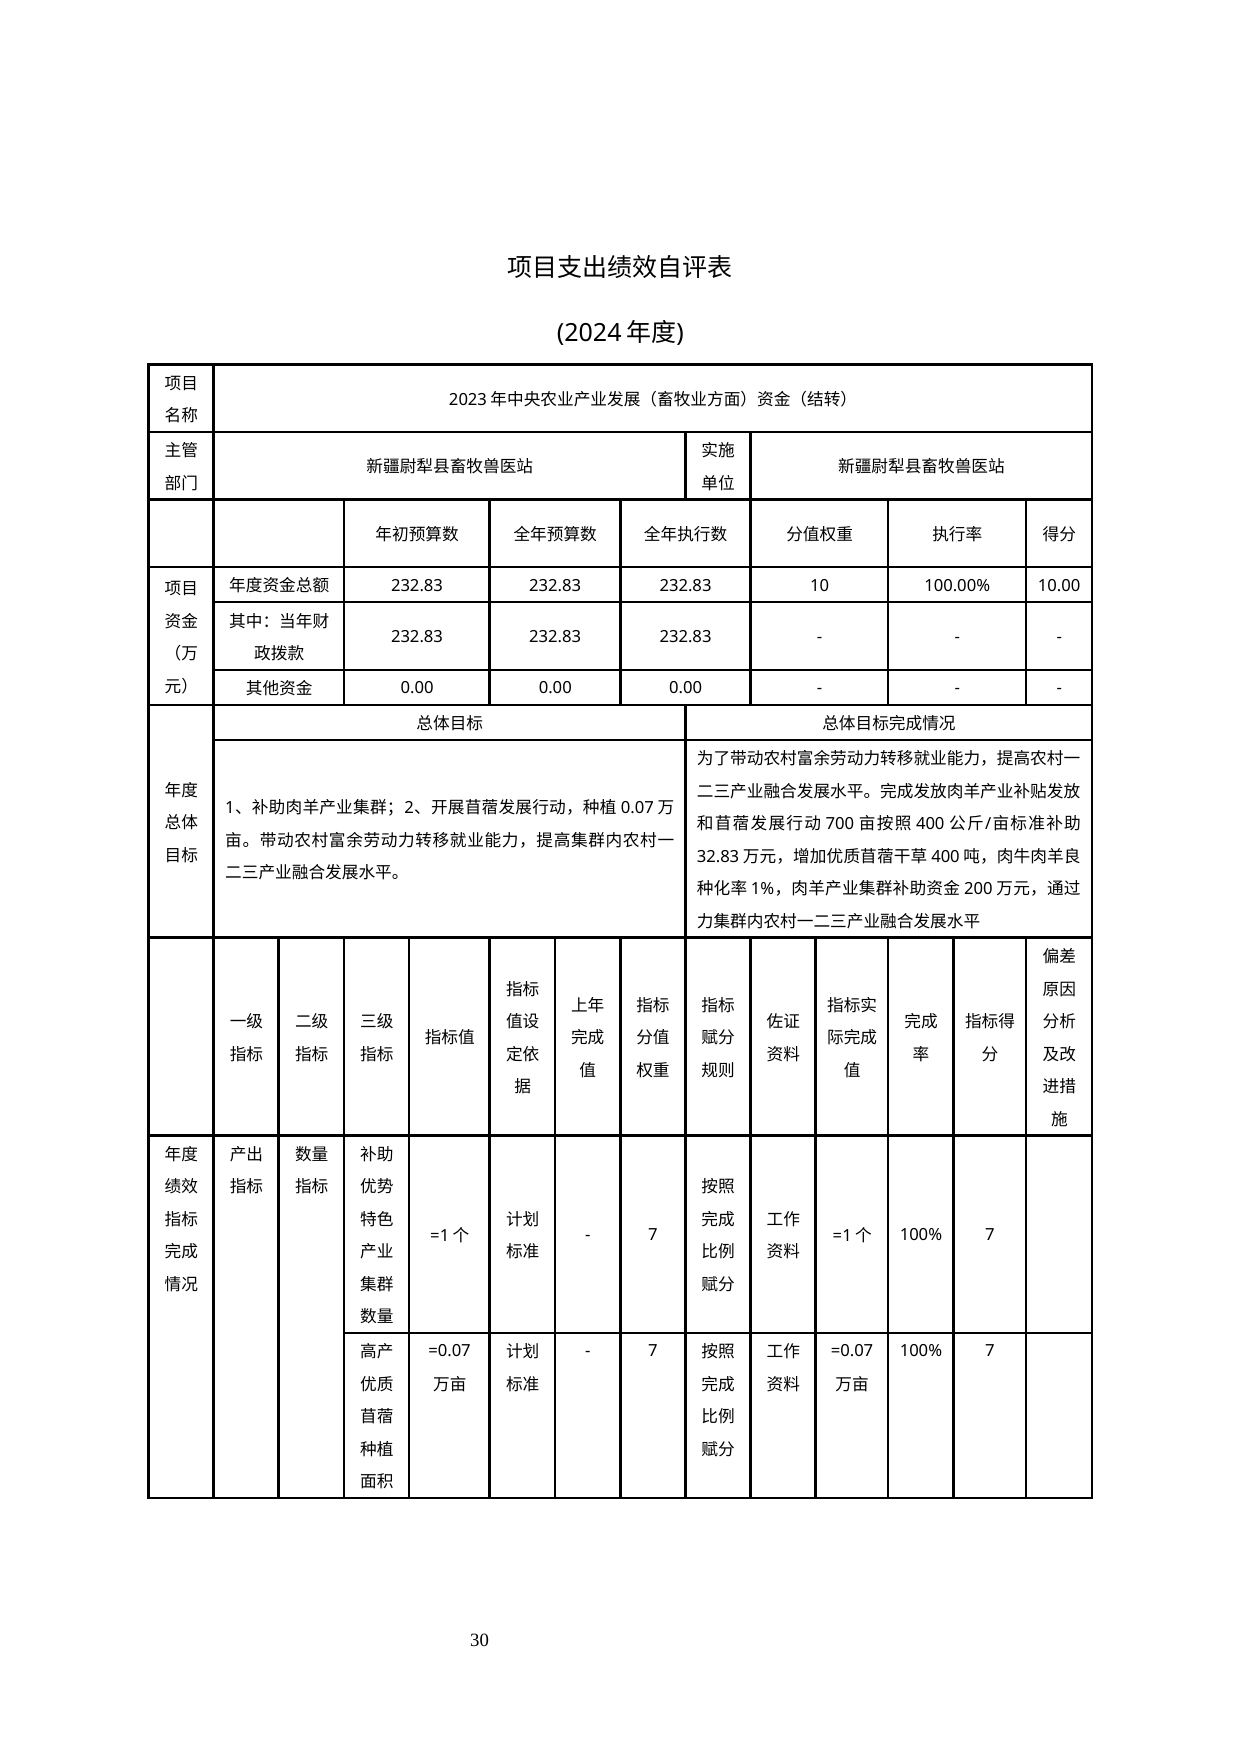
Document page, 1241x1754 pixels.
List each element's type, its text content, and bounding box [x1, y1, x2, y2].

table_cell 7 [955, 1334, 1025, 1497]
table_cell - [889, 603, 1025, 668]
table_cell - [752, 603, 887, 668]
table_cell 偏差原因分析及改进措施 [1027, 939, 1091, 1134]
table_cell (2024年度) [148, 298, 1092, 363]
table_cell 新疆尉犁县畜牧兽医站 [752, 433, 1091, 498]
table_cell 上年完成值 [556, 939, 619, 1134]
table_cell 主管部门 [150, 433, 212, 498]
table_cell 年初预算数 [345, 501, 488, 566]
table_cell - [556, 1137, 619, 1331]
table_cell 232.83 [345, 603, 488, 668]
table_cell 指标赋分规则 [687, 939, 749, 1134]
table_cell - [1027, 603, 1091, 668]
table_cell 指标值 [410, 939, 488, 1134]
table_cell 其他资金 [215, 671, 343, 703]
table_cell 产出指标 [215, 1137, 277, 1497]
table_cell 工作资料 [752, 1334, 814, 1497]
table_cell - [889, 671, 1025, 703]
table_cell 7 [955, 1137, 1025, 1331]
table_cell 指标值设定依据 [491, 939, 554, 1134]
table_cell 100.00% [889, 568, 1025, 601]
table_cell 7 [622, 1137, 684, 1331]
table_cell - [1027, 671, 1091, 703]
table_cell 指标实际完成值 [817, 939, 887, 1134]
table_cell 其中：当年财政拨款 [215, 603, 343, 668]
table_cell 总体目标完成情况 [687, 706, 1091, 739]
table_cell 实施单位 [687, 433, 749, 498]
table_cell [1027, 1137, 1091, 1331]
table_cell 100% [889, 1137, 952, 1331]
table_cell 10.00 [1027, 568, 1091, 601]
table_cell 按照完成比例赋分 [687, 1137, 749, 1331]
table_cell =0.07万亩 [410, 1334, 488, 1497]
table_cell 0.00 [345, 671, 488, 703]
table_cell 执行率 [889, 501, 1025, 566]
table_cell 0.00 [622, 671, 749, 703]
table_cell 项目资金 （万元） [150, 568, 212, 703]
table_cell 1、补助肉羊产业集群；2、开展苜蓿发展行动，种植0.07万亩。带动农村富余劳动力转移就业能力，提高集群内农村一二三产业融合发展水平。 [215, 741, 684, 936]
table_cell 新疆尉犁县畜牧兽医站 [215, 433, 684, 498]
table_cell 计划标准 [491, 1334, 554, 1497]
table_cell - [556, 1334, 619, 1497]
table_cell 佐证资料 [752, 939, 814, 1134]
table_cell 按照完成比例赋分 [687, 1334, 749, 1497]
table_cell 全年执行数 [622, 501, 749, 566]
table_cell 232.83 [491, 603, 619, 668]
table_cell =1个 [817, 1137, 887, 1331]
table_cell 数量指标 [280, 1137, 343, 1497]
table_cell 全年预算数 [491, 501, 619, 566]
table_cell [1027, 1334, 1091, 1497]
table_cell 补助优势特色产业集群数量 [345, 1137, 408, 1331]
table_cell 指标得分 [955, 939, 1025, 1134]
table_cell 指标分值权重 [622, 939, 684, 1134]
table_cell - [752, 671, 887, 703]
table_cell 7 [622, 1334, 684, 1497]
table_cell 工作资料 [752, 1137, 814, 1331]
table_cell [150, 501, 212, 566]
table_cell 完成率 [889, 939, 952, 1134]
table_cell 10 [752, 568, 887, 601]
table_cell 232.83 [345, 568, 488, 601]
table_cell 0.00 [491, 671, 619, 703]
table_cell 项目名称 [150, 366, 212, 431]
table_cell 年度绩效指标完成情况 [150, 1137, 212, 1497]
table_cell 总体目标 [215, 706, 684, 739]
table_cell 高产优质苜蓿种植面积 [345, 1334, 408, 1497]
table_cell 年度资金总额 [215, 568, 343, 601]
table_cell [150, 939, 212, 1134]
table_cell 二级指标 [280, 939, 343, 1134]
table_cell 一级指标 [215, 939, 277, 1134]
table_cell 分值权重 [752, 501, 887, 566]
table_header 项目支出绩效自评表 [148, 233, 1092, 298]
table_cell 三级指标 [345, 939, 408, 1134]
table_cell =0.07万亩 [817, 1334, 887, 1497]
table_cell 年度总体目标 [150, 706, 212, 936]
table_cell =1个 [410, 1137, 488, 1331]
table_cell [215, 501, 343, 566]
table_cell 为了带动农村富余劳动力转移就业能力，提高农村一二三产业融合发展水平。完成发放肉羊产业补贴发放和苜蓿发展行动700亩按照400公斤/亩标准补助32.83万元，增加优质苜蓿干草400吨，肉牛肉羊良种化率1%，肉羊产业集群补助资金200万元，通过力集群内农村一二三产业融合发展水平 [687, 741, 1091, 936]
table_cell 232.83 [622, 603, 749, 668]
table_cell 2023年中央农业产业发展（畜牧业方面）资金（结转） [215, 366, 1091, 431]
table_cell 100% [889, 1334, 952, 1497]
table_cell 232.83 [491, 568, 619, 601]
table_cell 232.83 [622, 568, 749, 601]
table_cell 得分 [1027, 501, 1091, 566]
table_cell 计划标准 [491, 1137, 554, 1331]
